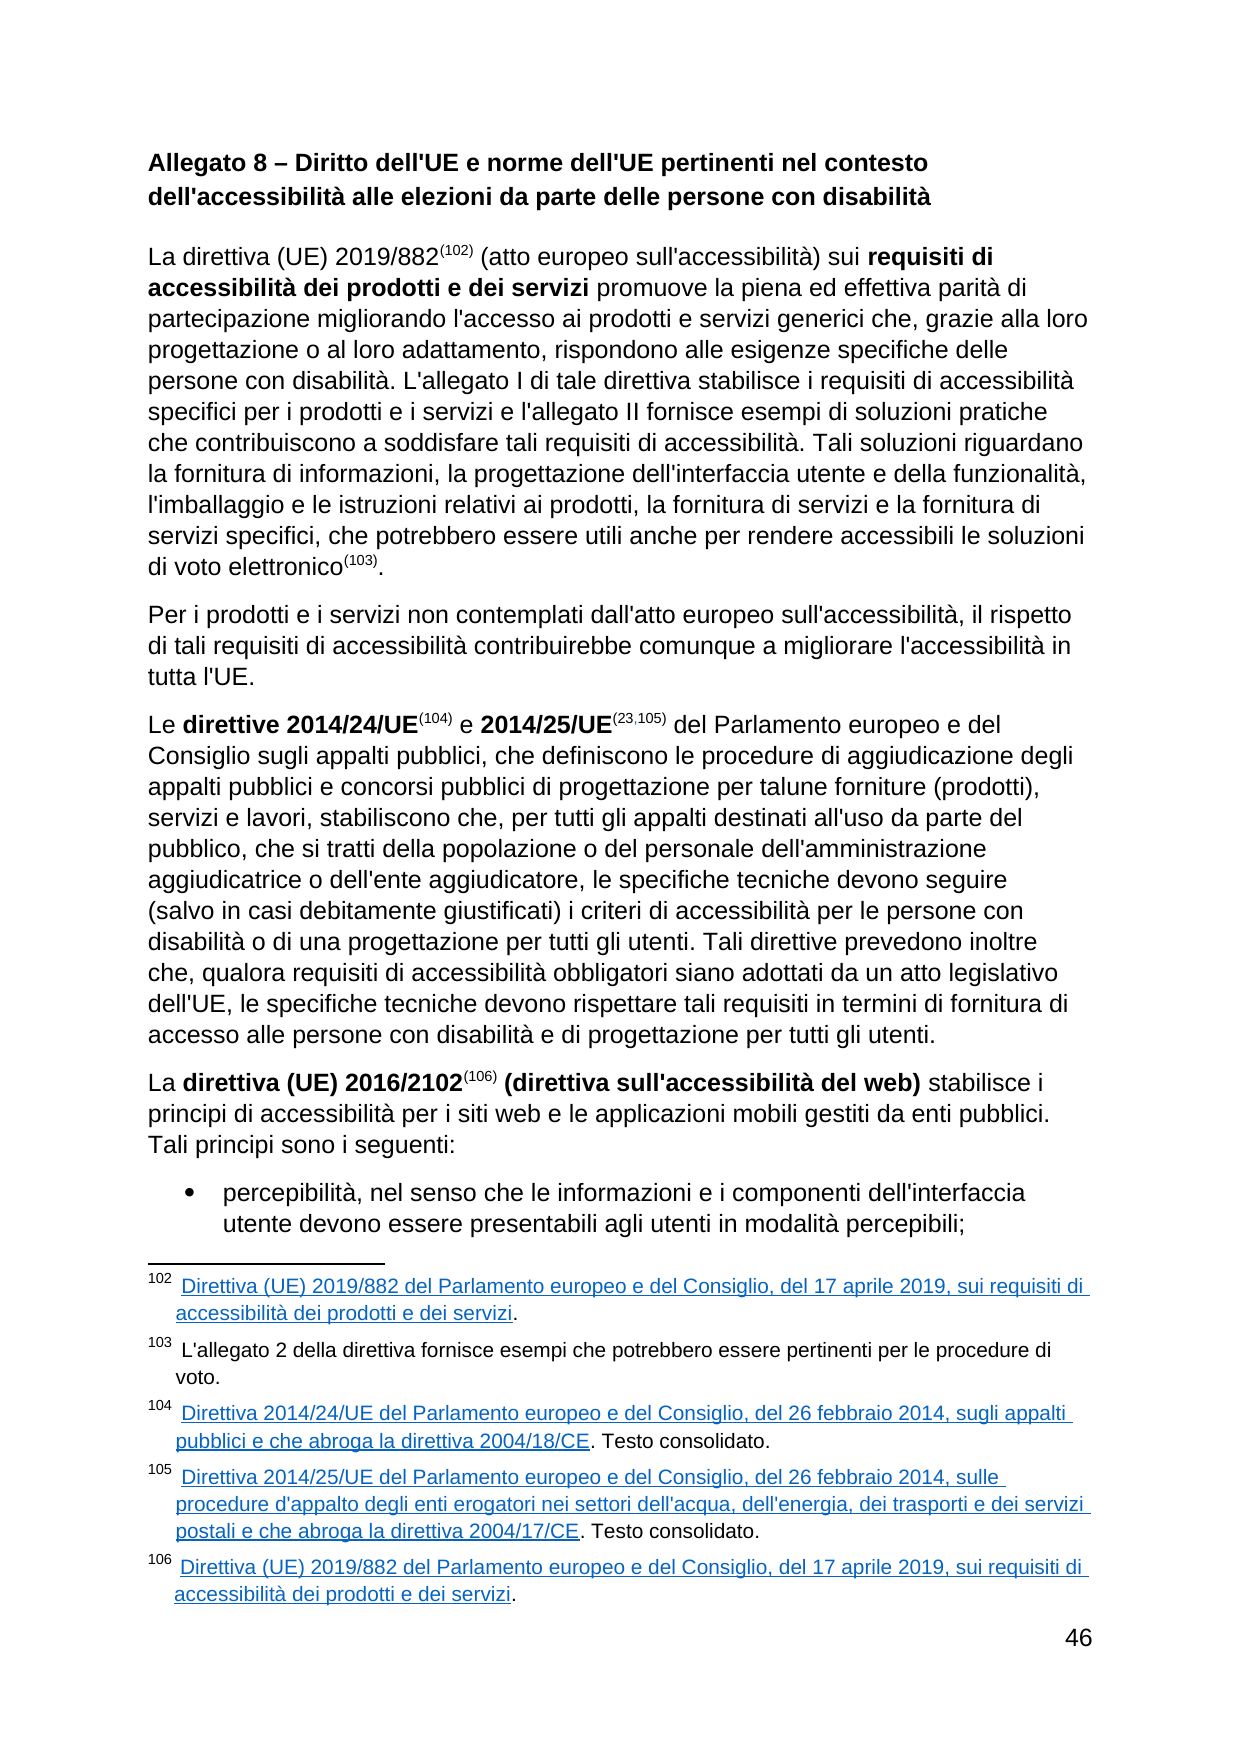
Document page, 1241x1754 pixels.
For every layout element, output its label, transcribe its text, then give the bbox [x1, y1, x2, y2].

subtitle Allegato 8 – Diritto dell'UE e norme dell'UE pertinenti nel contesto dell'accessibilità alle elezioni da parte delle persone con disabilità [148, 148, 1092, 211]
text La direttiva (UE) 2016/2102() (direttiva sull'accessibilità del web) stabilisce i principi di accessibilità per i siti web e le applicazioni mobili gestiti da enti pubblici. Tali principi sono i seguenti: [148, 1068, 1092, 1158]
list percepibilità, nel senso che le informazioni e i componenti dell'interfaccia utente devono essere presentabili agli utenti in modalità percepibili; [185, 1177, 1092, 1237]
text Le direttive 2014/24/UE() e 2014/25/UE(23,) del Parlamento europeo e del Consiglio sugli appalti pubblici, che definiscono le procedure di aggiudicazione degli appalti pubblici e concorsi pubblici di progettazione per talune forniture (prodotti), servizi e lavori, stabiliscono che, per tutti gli appalti destinati all'uso da parte del pubblico, che si tratti della popolazione o del personale dell'amministrazione aggiudicatrice o dell'ente aggiudicatore, le specifiche tecniche devono seguire (salvo in casi debitamente giustificati) i criteri di accessibilità per le persone con disabilità o di una progettazione per tutti gli utenti. Tali direttive prevedono inoltre che, qualora requisiti di accessibilità obbligatori siano adottati da un atto legislativo dell'UE, le specifiche tecniche devono rispettare tali requisiti in termini di fornitura di accesso alle persone con disabilità e di progettazione per tutti gli utenti. [148, 709, 1092, 1049]
text Per i prodotti e i servizi non contemplati dall'atto europeo sull'accessibilità, il rispetto di tali requisiti di accessibilità contribuirebbe comunque a migliorare l'accessibilità in tutta l'UE. [148, 600, 1092, 691]
text La direttiva (UE) 2019/882() (atto europeo sull'accessibilità) sui requisiti di accessibilità dei prodotti e dei servizi promuove la piena ed effettiva parità di partecipazione migliorando l'accesso ai prodotti e servizi generici che, grazie alla loro progettazione o al loro adattamento, rispondono alle esigenze specifiche delle persone con disabilità. L'allegato I di tale direttiva stabilisce i requisiti di accessibilità specifici per i prodotti e i servizi e l'allegato II fornisce esempi di soluzioni pratiche che contribuiscono a soddisfare tali requisiti di accessibilità. Tali soluzioni riguardano la fornitura di informazioni, la progettazione dell'interfaccia utente e della funzionalità, l'imballaggio e le istruzioni relativi ai prodotti, la fornitura di servizi e la fornitura di servizi specifici, che potrebbero essere utili anche per rendere accessibili le soluzioni di voto elettronico(). [148, 242, 1092, 581]
